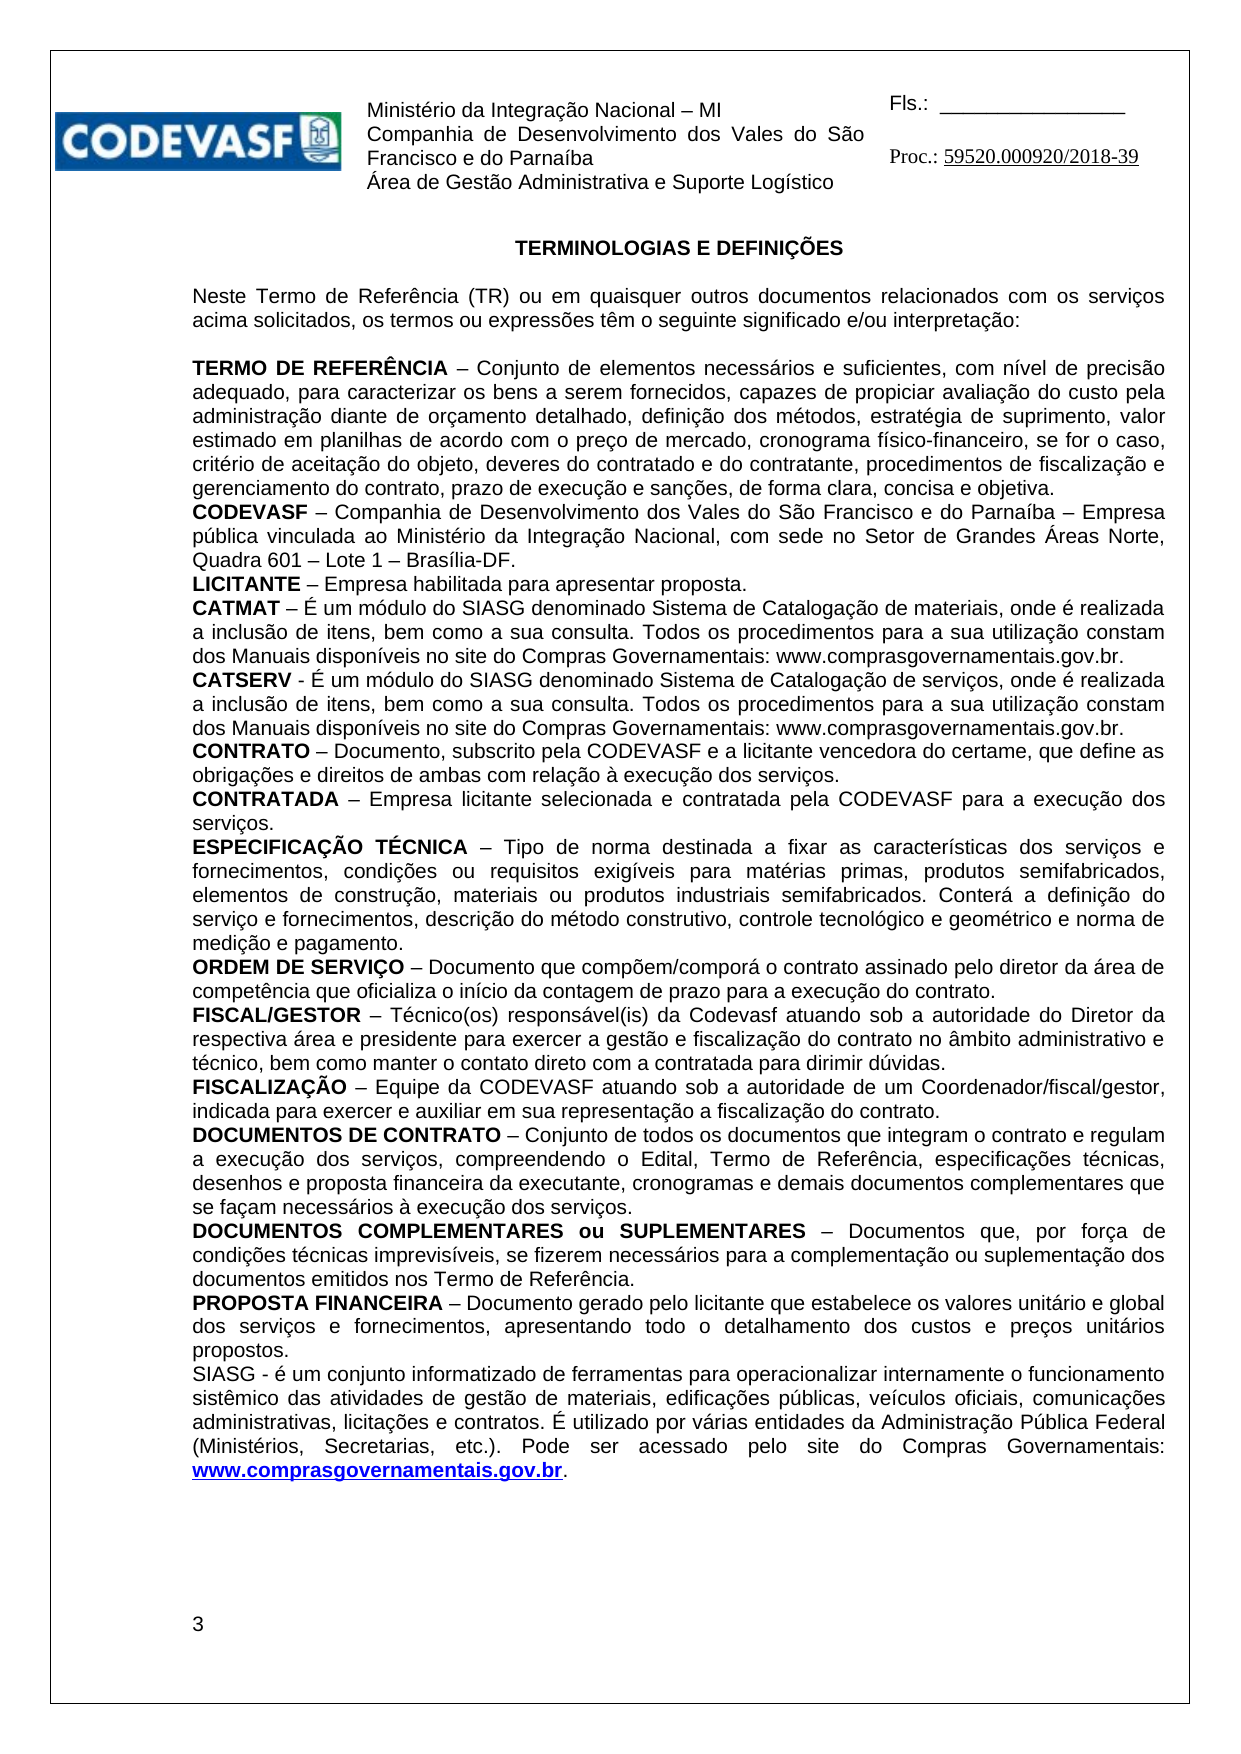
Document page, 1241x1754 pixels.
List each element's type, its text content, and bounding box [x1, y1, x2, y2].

text LICITANTE – Empresa habilitada para apresentar proposta. [192, 572, 1166, 596]
text SIASG - é um conjunto informatizado de ferramentas para operacionalizar internamente o funcionamento sistêmico das atividades de gestão de materiais, edificações públicas, veículos oficiais, comunicações administrativas, licitações e contratos. É utilizado por várias entidades da Administração Pública Federal (Ministérios, Secretarias, etc.). Pode ser acessado pelo site do Compras Governamentais: www.comprasgovernamentais.gov.br. [192, 1362, 1166, 1482]
text CODEVASF – Companhia de Desenvolvimento dos Vales do São Francisco e do Parnaíba – Empresa pública vinculada ao Ministério da Integração Nacional, com sede no Setor de Grandes Áreas Norte, Quadra 601 – Lote 1 – Brasília-DF. [192, 500, 1166, 572]
text CONTRATO – Documento, subscrito pela CODEVASF e a licitante vencedora do certame, que define as obrigações e direitos de ambas com relação à execução dos serviços. [192, 739, 1166, 787]
text CATSERV - É um módulo do SIASG denominado Sistema de Catalogação de serviços, onde é realizada a inclusão de itens, bem como a sua consulta. Todos os procedimentos para a sua utilização constam dos Manuais disponíveis no site do Compras Governamentais: www.comprasgovernamentais.gov.br. [192, 667, 1166, 739]
text DOCUMENTOS COMPLEMENTARES ou SUPLEMENTARES – Documentos que, por força de condições técnicas imprevisíveis, se fizerem necessários para a complementação ou suplementação dos documentos emitidos nos Termo de Referência. [192, 1218, 1166, 1290]
title TERMINOLOGIAS E DEFINIÇÕES [192, 236, 1166, 260]
text ESPECIFICAÇÃO TÉCNICA – Tipo de norma destinada a fixar as características dos serviços e fornecimentos, condições ou requisitos exigíveis para matérias primas, produtos semifabricados, elementos de construção, materiais ou produtos industriais semifabricados. Conterá a definição do serviço e fornecimentos, descrição do método construtivo, controle tecnológico e geométrico e norma de medição e pagamento. [192, 835, 1166, 955]
picture [55, 112, 342, 171]
text PROPOSTA FINANCEIRA – Documento gerado pelo licitante que estabelece os valores unitário e global dos serviços e fornecimentos, apresentando todo o detalhamento dos custos e preços unitários propostos. [192, 1290, 1166, 1362]
text ORDEM DE SERVIÇO – Documento que compõem/comporá o contrato assinado pelo diretor da área de competência que oficializa o início da contagem de prazo para a execução do contrato. [192, 955, 1166, 1003]
text Neste Termo de Referência (TR) ou em quaisquer outros documentos relacionados com os serviços acima solicitados, os termos ou expressões têm o seguinte significado e/ou interpretação: [192, 284, 1166, 332]
text CONTRATADA – Empresa licitante selecionada e contratada pela CODEVASF para a execução dos serviços. [192, 787, 1166, 835]
text TERMO DE REFERÊNCIA – Conjunto de elementos necessários e suficientes, com nível de precisão adequado, para caracterizar os bens a serem fornecidos, capazes de propiciar avaliação do custo pela administração diante de orçamento detalhado, definição dos métodos, estratégia de suprimento, valor estimado em planilhas de acordo com o preço de mercado, cronograma físico-financeiro, se for o caso, critério de aceitação do objeto, deveres do contratado e do contratante, procedimentos de fiscalização e gerenciamento do contrato, prazo de execução e sanções, de forma clara, concisa e objetiva. [192, 356, 1166, 500]
text FISCAL/GESTOR – Técnico(os) responsável(is) da Codevasf atuando sob a autoridade do Diretor da respectiva área e presidente para exercer a gestão e fiscalização do contrato no âmbito administrativo e técnico, bem como manter o contato direto com a contratada para dirimir dúvidas. [192, 1003, 1166, 1075]
text CATMAT – É um módulo do SIASG denominado Sistema de Catalogação de materiais, onde é realizada a inclusão de itens, bem como a sua consulta. Todos os procedimentos para a sua utilização constam dos Manuais disponíveis no site do Compras Governamentais: www.comprasgovernamentais.gov.br. [192, 596, 1166, 667]
text DOCUMENTOS DE CONTRATO – Conjunto de todos os documentos que integram o contrato e regulam a execução dos serviços, compreendendo o Edital, Termo de Referência, especificações técnicas, desenhos e proposta financeira da executante, cronogramas e demais documentos complementares que se façam necessários à execução dos serviços. [192, 1123, 1166, 1218]
text FISCALIZAÇÃO – Equipe da CODEVASF atuando sob a autoridade de um Coordenador/fiscal/gestor, indicada para exercer e auxiliar em sua representação a fiscalização do contrato. [192, 1075, 1166, 1123]
